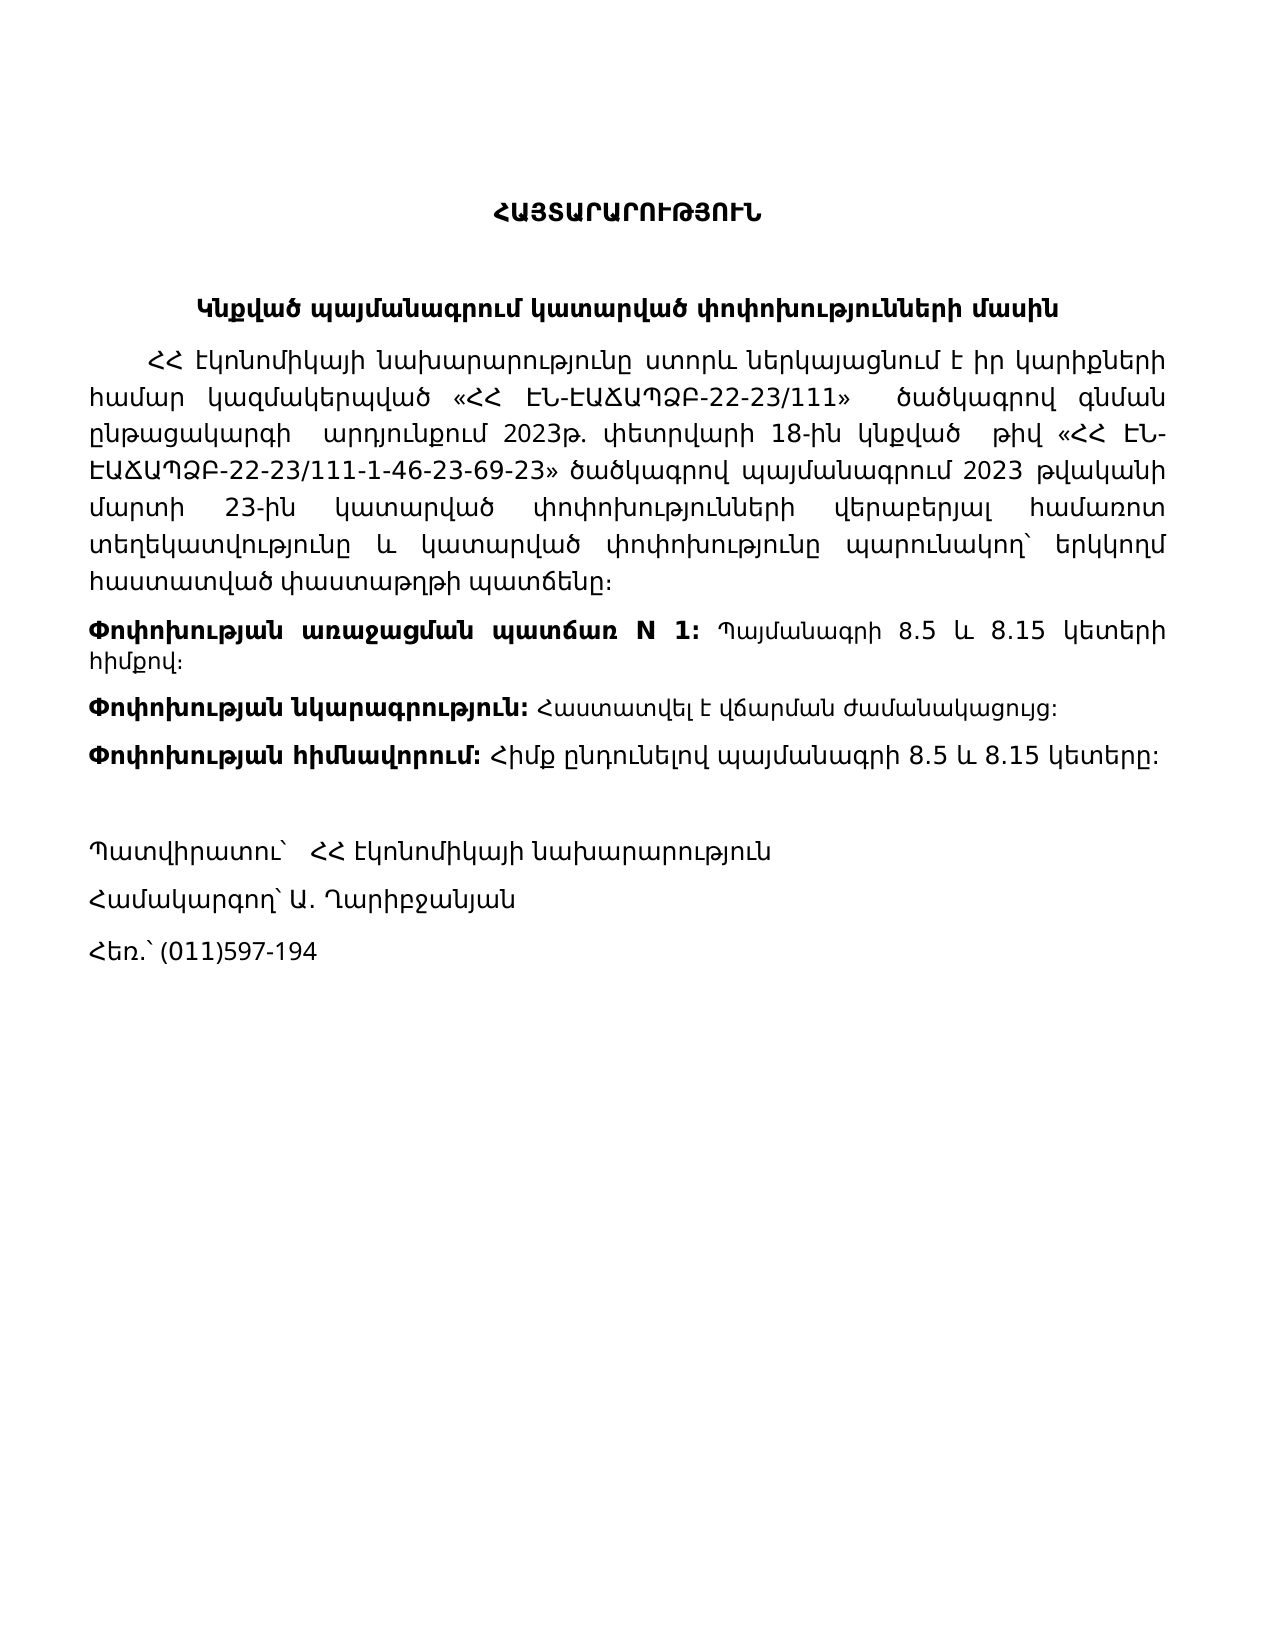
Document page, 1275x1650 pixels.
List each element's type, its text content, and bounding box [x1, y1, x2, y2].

text Համակարգող՝ Ա. Ղարիբջանյան [89, 886, 1167, 915]
text Պատվիրատու՝ ՀՀ էկոնոմիկայի նախարարություն [89, 838, 1167, 867]
text Փոփոխության առաջացման պատճառ N 1։ Պայմանագրի 8.5 և 8.15 կետերի հիմքով։ [89, 617, 1167, 674]
text Փոփոխության նկարագրություն։ Հաստատվել է վճարման ժամանակացույց: [89, 693, 1167, 722]
text Հեռ.՝ (011)597-194 [89, 934, 1167, 968]
text ՀԱՅՏԱՐԱՐՈՒԹՅՈՒՆ [89, 198, 1167, 227]
text Փոփոխության հիմնավորում։ Հիմք ընդունելով պայմանագրի 8.5 և 8.15 կետերը: [89, 741, 1167, 771]
text ՀՀ էկոնոմիկայի նախարարությունը ստորև ներկայացնում է իր կարիքների համար կազմակերպված «ՀՀ ԷՆ-ԷԱՃԱՊՁԲ-22-23/111» ծածկագրով գնման ընթացակարգի արդյունքում 2023թ. փետրվարի 18-ին կնքված թիվ «ՀՀ ԷՆ-ԷԱՃԱՊՁԲ-22-23/111-1-46-23-69-23» ծածկագրով պայմանագրում 2023 թվականի մարտի 23-ին կատարված փոփոխությունների վերաբերյալ համառոտ տեղեկատվությունը և կատարված փոփոխությունը պարունակող՝ երկկողմ հաստատված փաստաթղթի պատճենը։ [89, 342, 1167, 597]
text Կնքված պայմանագրում կատարված փոփոխությունների մասին [89, 294, 1167, 323]
